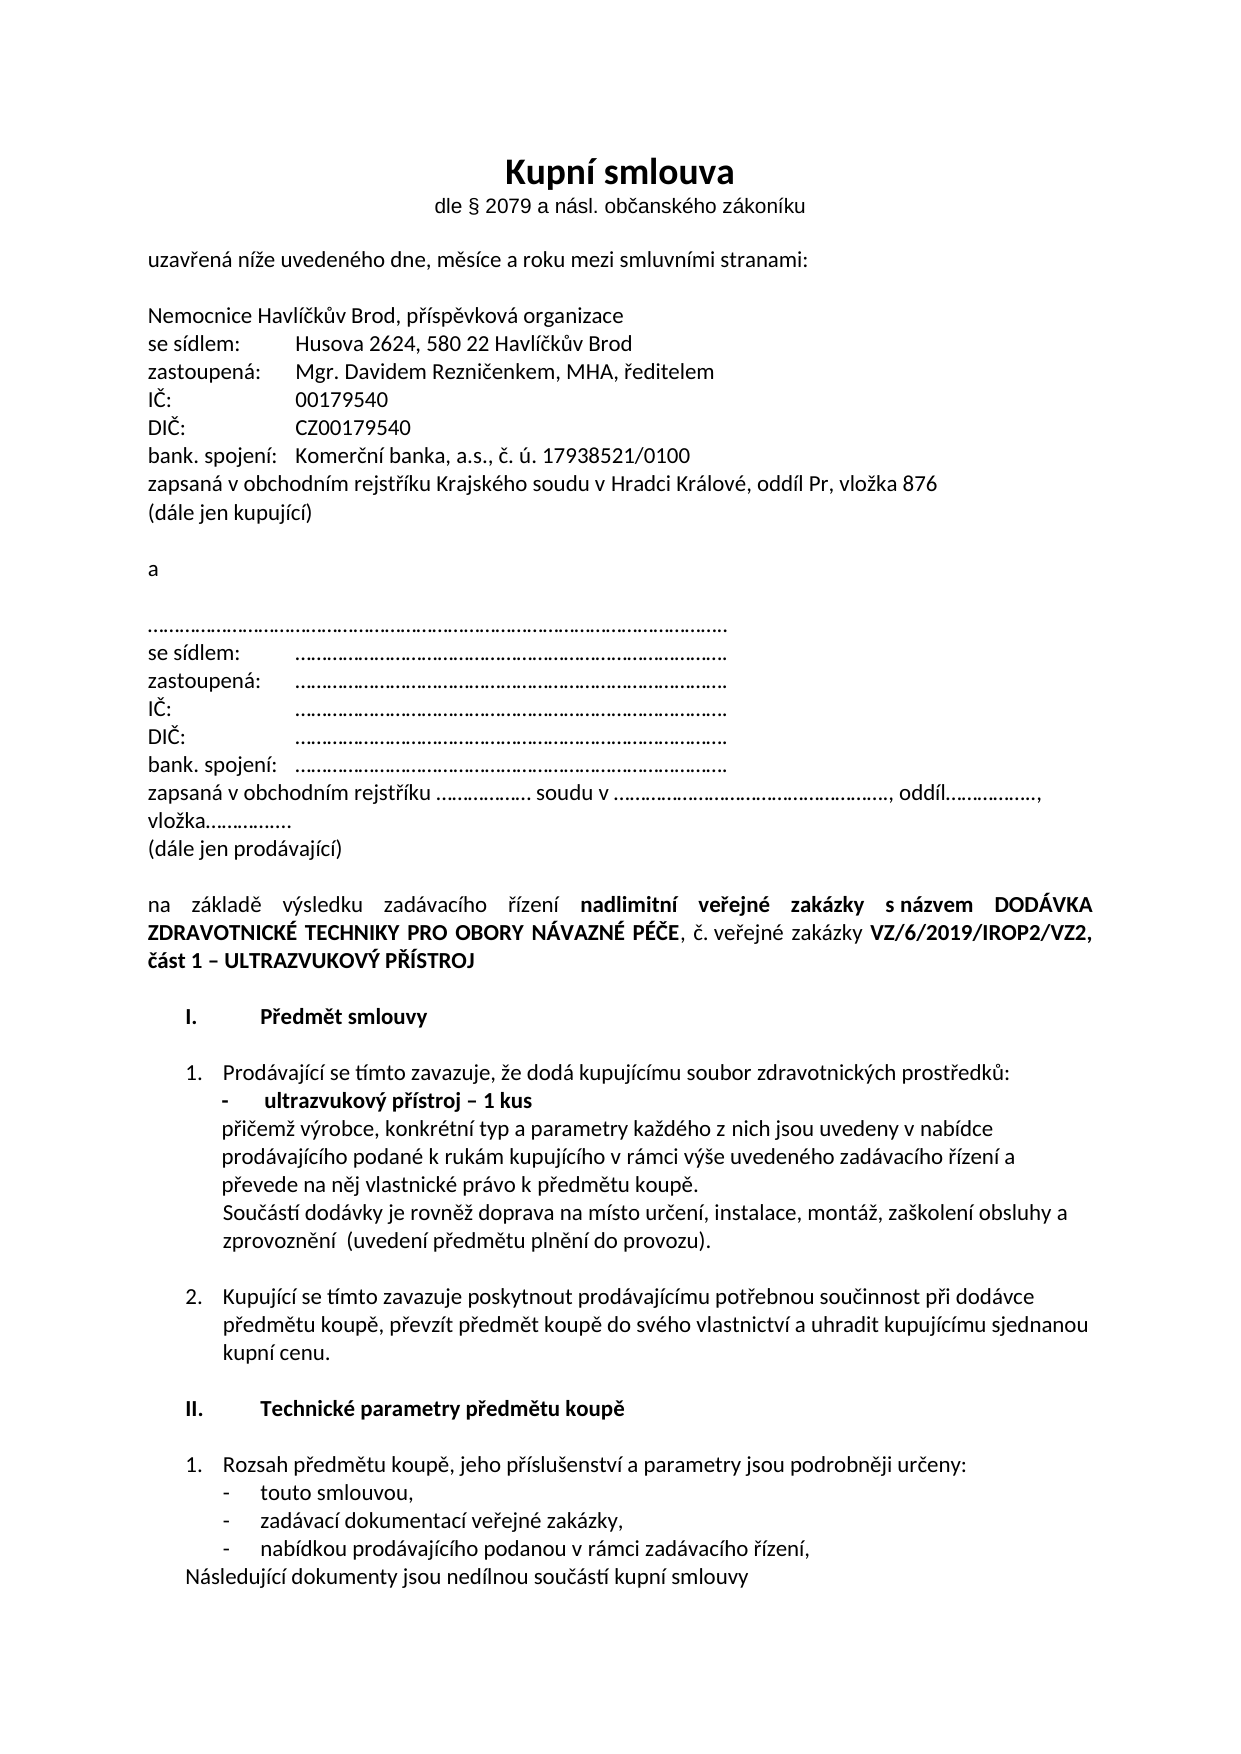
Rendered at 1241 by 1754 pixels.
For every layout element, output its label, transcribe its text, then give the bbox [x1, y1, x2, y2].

text Kupní smlouva [148, 148, 1093, 193]
list nabídkou prodávajícího podanou v rámci zadávacího řízení, [223, 1534, 1093, 1562]
text ……………………………………………………………………………………………….. [148, 610, 1093, 638]
list touto smlouvou, [223, 1478, 1093, 1506]
list Prodávající se tímto zavazuje, že dodá kupujícímu soubor zdravotnických prostředků: [185, 1058, 1093, 1086]
text a [148, 554, 1093, 582]
text (dále jen prodávající) [148, 834, 1093, 862]
text uzavřená níže uvedeného dne, měsíce a roku mezi smluvními stranami: [148, 245, 1093, 273]
text zastoupená: Mgr. Davidem Rezničenkem, MHA, ředitelem [148, 357, 1093, 386]
text Následující dokumenty jsou nedílnou součástí kupní smlouvy [148, 1562, 1093, 1590]
text DIČ: CZ00179540 [148, 413, 1093, 442]
text IČ: ………………………………………………………………………. [148, 694, 1093, 722]
text DIČ: ………………………………………………………………………. [148, 722, 1093, 750]
text zapsaná v obchodním rejstříku ……………… soudu v ……………………………………………., oddíl…………….., vložka………….... [148, 778, 1093, 834]
list Technické parametry předmětu koupě [185, 1394, 1093, 1422]
list Kupující se tímto zavazuje poskytnout prodávajícímu potřebnou součinnost při dodávce předmětu koupě, převzít předmět koupě do svého vlastnictví a uhradit kupujícímu sjednanou kupní cenu. [185, 1282, 1093, 1366]
list zadávací dokumentací veřejné zakázky, [223, 1506, 1093, 1534]
text bank. spojení: Komerční banka, a.s., č. ú. 17938521/0100 [148, 442, 1093, 469]
text na základě výsledku zadávacího řízení nadlimitní veřejné zakázky s názvem DODÁVKA ZDRAVOTNICKÉ TECHNIKY PRO OBORY NÁVAZNÉ PÉČE, č. veřejné zakázky VZ/6/2019/IROP2/VZ2, část 1 – ULTRAZVUKOVÝ PŘÍSTROJ [148, 890, 1093, 974]
text Nemocnice Havlíčkův Brod, příspěvková organizace [148, 301, 1093, 329]
text se sídlem: ………………………………………………………………………. [148, 638, 1093, 666]
list Rozsah předmětu koupě, jeho příslušenství a parametry jsou podrobněji určeny: [185, 1450, 1093, 1478]
text se sídlem: Husova 2624, 580 22 Havlíčkův Brod [148, 329, 1093, 357]
text přičemž výrobce, konkrétní typ a parametry každého z nich jsou uvedeny v nabídce prodávajícího podané k rukám kupujícího v rámci výše uvedeného zadávacího řízení a převede na něj vlastnické právo k předmětu koupě. [221, 1114, 1093, 1198]
title dle § 2079 a násl. občanského zákoníku [148, 193, 1093, 217]
text zapsaná v obchodním rejstříku Krajského soudu v Hradci Králové, oddíl Pr, vložka 876 [148, 469, 1093, 498]
text IČ: 00179540 [148, 386, 1093, 413]
text bank. spojení: ………………………………………………………………………. [148, 750, 1093, 778]
list ultrazvukový přístroj – 1 kus [221, 1086, 1093, 1114]
list Součástí dodávky je rovněž doprava na místo určení, instalace, montáž, zaškolení obsluhy a zprovoznění (uvedení předmětu plnění do provozu). [223, 1198, 1093, 1254]
list Předmět smlouvy [185, 1002, 1093, 1030]
text zastoupená: ………………………………………………………………………. [148, 666, 1093, 694]
text (dále jen kupující) [148, 498, 1093, 526]
